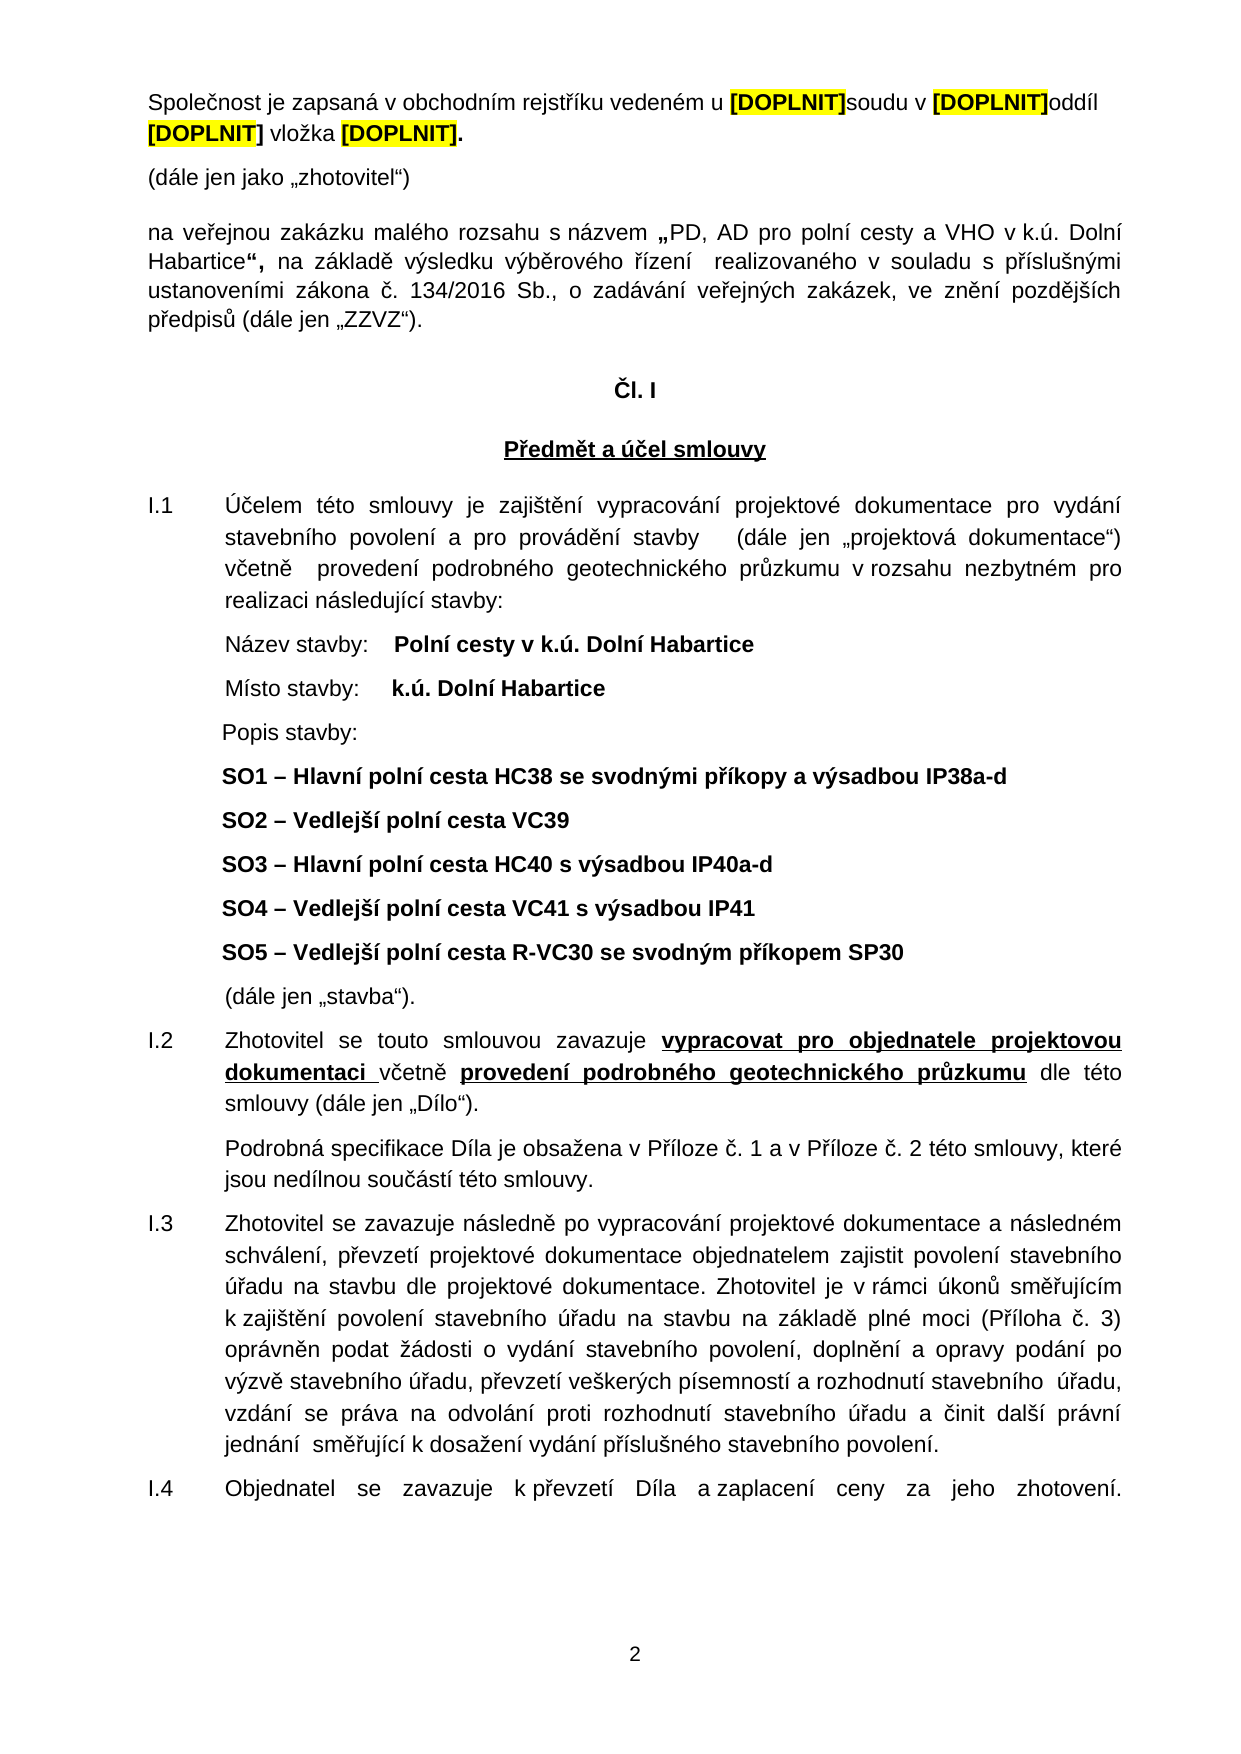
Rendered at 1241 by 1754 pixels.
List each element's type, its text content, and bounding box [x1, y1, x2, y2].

list Objednatel se zavazuje k převzetí Díla a zaplacení ceny za jeho zhotovení. [148, 1475, 1122, 1564]
list Zhotovitel se touto smlouvou zavazuje vypracovat pro objednatele projektovou dokumentaci včetně provedení podrobného geotechnického průzkumu dle této smlouvy (dále jen „Dílo“). [148, 1027, 1122, 1117]
text Předmět a účel smlouvy [148, 434, 1122, 463]
text Společnost je zapsaná v obchodním rejstříku vedeném u [DOPLNIT]soudu v [DOPLNIT]oddíl [DOPLNIT] vložka [DOPLNIT]. [148, 89, 1152, 147]
list (dále jen „stavba“). [224, 983, 1122, 1009]
list SO2 – Vedlejší polní cesta VC39 [222, 807, 1122, 833]
list SO5 – Vedlejší polní cesta R-VC30 se svodným příkopem SP30 [222, 939, 1122, 966]
text na veřejnou zakázku malého rozsahu s názvem „“, na základě výsledku výběrového řízení realizovaného v souladu s příslušnými ustanoveními zákona č. 134/2016 Sb., o zadávání veřejných zakázek, ve znění pozdějších předpisů (dále jen „ZZVZ“). [148, 217, 1122, 334]
list Popis stavby: [222, 719, 1122, 745]
text (dále jen jako „zhotovitel“) [110, 164, 1122, 191]
list Účelem této smlouvy je zajištění vypracování projektové dokumentace pro vydání stavebního povolení a pro provádění stavby (dále jen „projektová dokumentace“) včetně provedení podrobného geotechnického průzkumu v rozsahu nezbytném pro realizaci následující stavby: [148, 492, 1122, 613]
list Název stavby: Polní cesty v k.ú. Dolní Habartice [224, 631, 1122, 657]
list Podrobná specifikace Díla je obsažena v Příloze č. 1 a v Příloze č. 2 této smlouvy, které jsou nedílnou součástí této smlouvy. [224, 1134, 1122, 1192]
list Místo stavby: k.ú. Dolní Habartice [224, 675, 1122, 701]
list SO4 – Vedlejší polní cesta VC41 s výsadbou IP41 [222, 895, 1122, 921]
list Zhotovitel se zavazuje následně po vypracování projektové dokumentace a následném schválení, převzetí projektové dokumentace objednatelem zajistit povolení stavebního úřadu na stavbu dle projektové dokumentace. Zhotovitel je v rámci úkonů směřujícím k zajištění povolení stavebního úřadu na stavbu na základě plné moci (Příloha č. 3) oprávněn podat žádosti o vydání stavebního povolení, doplnění a opravy podání po výzvě stavebního úřadu, převzetí veškerých písemností a rozhodnutí stavebního úřadu, vzdání se práva na odvolání proti rozhodnutí stavebního úřadu a činit další právní jednání směřující k dosažení vydání příslušného stavebního povolení. [148, 1210, 1122, 1457]
list SO1 – Hlavní polní cesta HC38 se svodnými příkopy a výsadbou IP38a-d [222, 763, 1122, 789]
text Čl. I [148, 346, 1122, 404]
list SO3 – Hlavní polní cesta HC40 s výsadbou IP40a-d [222, 851, 1122, 877]
